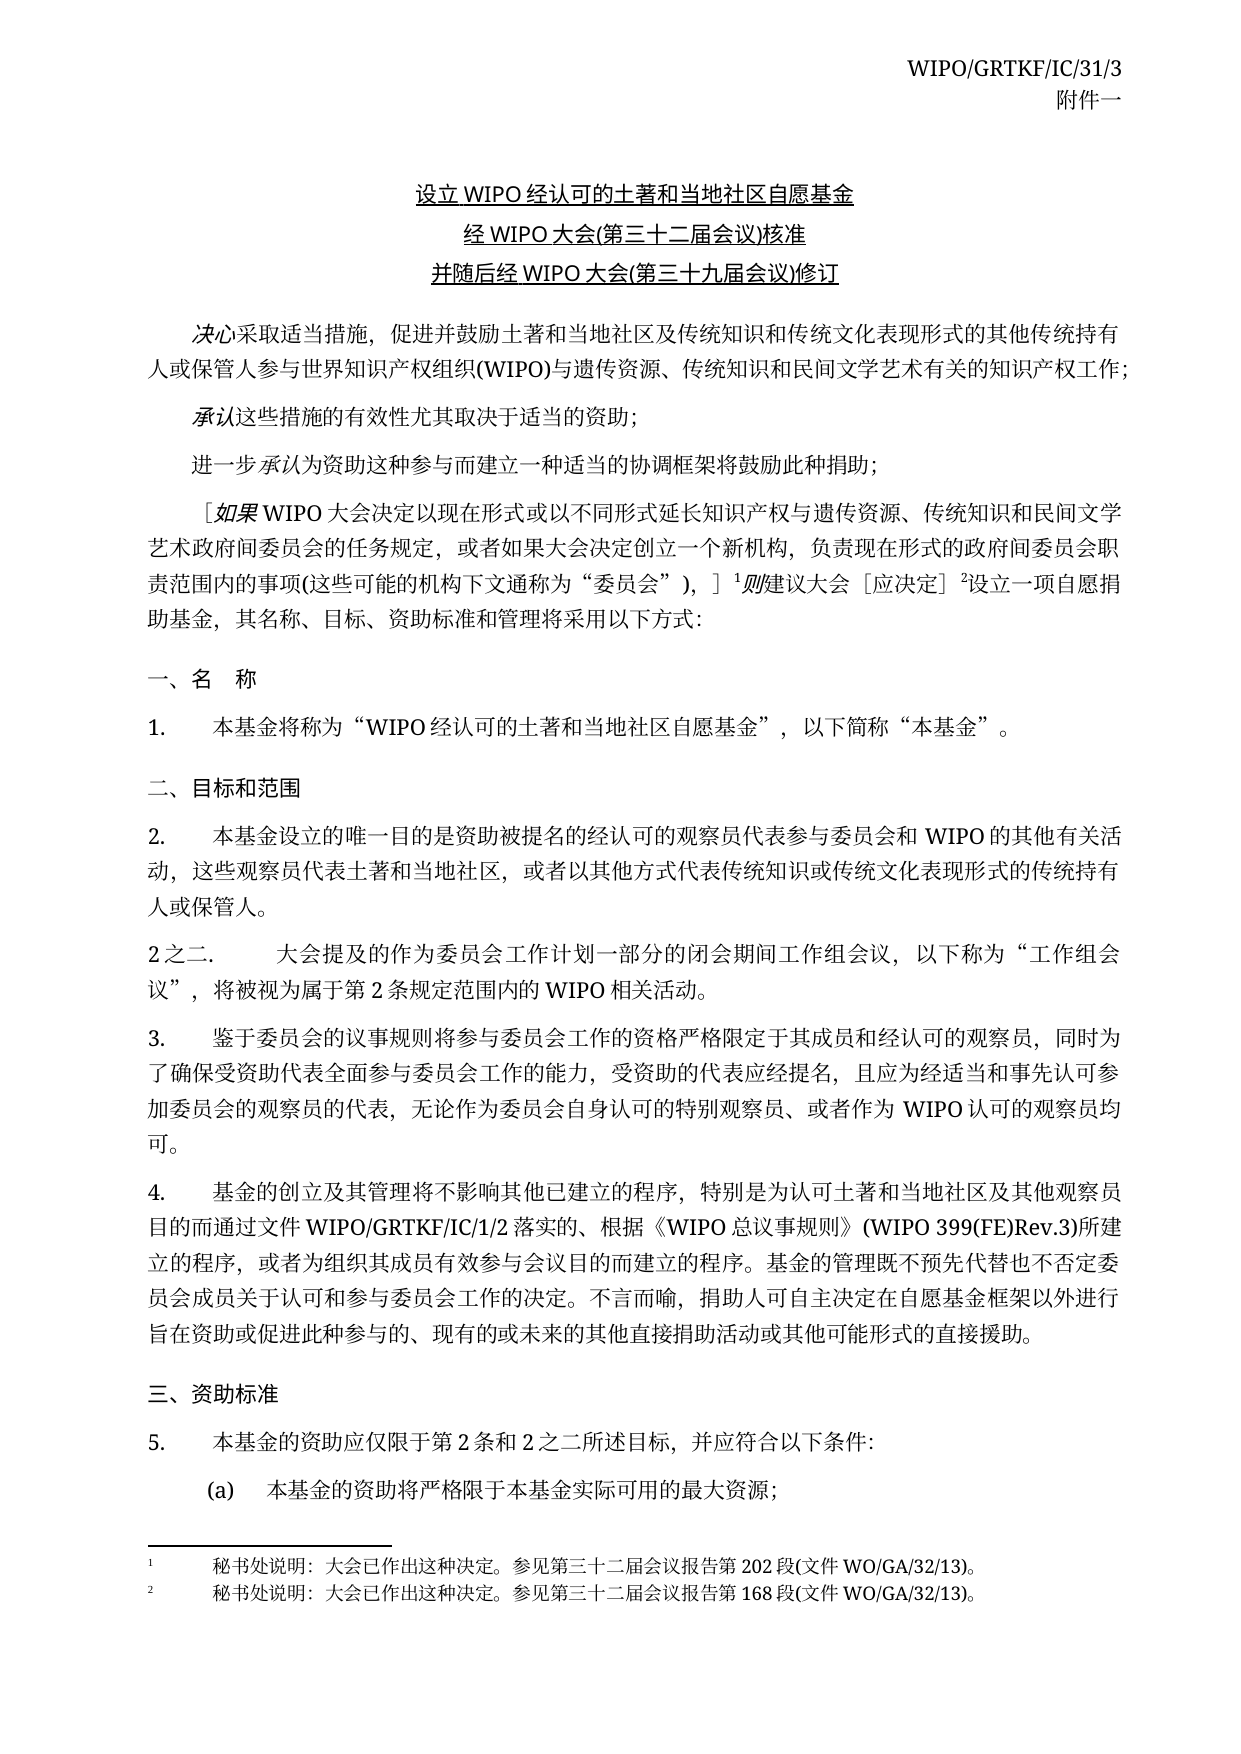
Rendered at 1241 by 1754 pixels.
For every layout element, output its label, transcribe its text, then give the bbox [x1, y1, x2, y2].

text 5. 本基金的资助应仅限于第2条和2之二所述目标，并应符合以下条件： [148, 1421, 1122, 1457]
text 4. 基金的创立及其管理将不影响其他已建立的程序，特别是为认可土著和当地社区及其他观察员目的而通过文件WIPO/GRTKF/IC/1/2落实的、根据《WIPO总议事规则》(WIPO 399(FE)Rev.3)所建立的程序，或者为组织其成员有效参与会议目的而建立的程序。基金的管理既不预先代替也不否定委员会成员关于认可和参与委员会工作的决定。不言而喻，捐助人可自主决定在自愿基金框架以外进行旨在资助或促进此种参与的、现有的或未来的其他直接捐助活动或其他可能形式的直接援助。 [148, 1171, 1122, 1348]
text 2之二. 大会提及的作为委员会工作计划一部分的闭会期间工作组会议，以下称为“工作组会议”，将被视为属于第2条规定范围内的WIPO相关活动。 [148, 934, 1122, 1004]
text 三、资助标准 [148, 1373, 1122, 1409]
text 二、目标和范围 [148, 767, 1122, 802]
text 1. 本基金将称为“WIPO经认可的土著和当地社区自愿基金”，以下简称“本基金”。 [148, 707, 1122, 742]
text 决心采取适当措施，促进并鼓励土著和当地社区及传统知识和传统文化表现形式的其他传统持有人或保管人参与世界知识产权组织(WIPO)与遗传资源、传统知识和民间文学艺术有关的知识产权工作； [148, 313, 1122, 384]
text (a) 本基金的资助将严格限于本基金实际可用的最大资源； [207, 1469, 1122, 1504]
text 一、名 称 [148, 659, 1122, 694]
text 2. 本基金设立的唯一目的是资助被提名的经认可的观察员代表参与委员会和WIPO的其他有关活动，这些观察员代表土著和当地社区，或者以其他方式代表传统知识或传统文化表现形式的传统持有人或保管人。 [148, 815, 1122, 921]
text 3. 鉴于委员会的议事规则将参与委员会工作的资格严格限定于其成员和经认可的观察员，同时为了确保受资助代表全面参与委员会工作的能力，受资助的代表应经提名，且应为经适当和事先认可参加委员会的观察员的代表，无论作为委员会自身认可的特别观察员、或者作为WIPO认可的观察员均可。 [148, 1017, 1122, 1159]
text 进一步承认为资助这种参与而建立一种适当的协调框架将鼓励此种捐助； [148, 444, 1122, 479]
text 承认这些措施的有效性尤其取决于适当的资助； [148, 396, 1122, 432]
text 设立WIPO经认可的土著和当地社区自愿基金 经WIPO大会(第三十二届会议)核准 并随后经WIPO大会(第三十九届会议)修订 [148, 169, 1122, 288]
text ［如果WIPO大会决定以现在形式或以不同形式延长知识产权与遗传资源、传统知识和民间文学艺术政府间委员会的任务规定，或者如果大会决定创立一个新机构，负责现在形式的政府间委员会职责范围内的事项(这些可能的机构下文通称为“委员会”)，］则建议大会［应决定］设立一项自愿捐助基金，其名称、目标、资助标准和管理将采用以下方式： [148, 492, 1122, 634]
